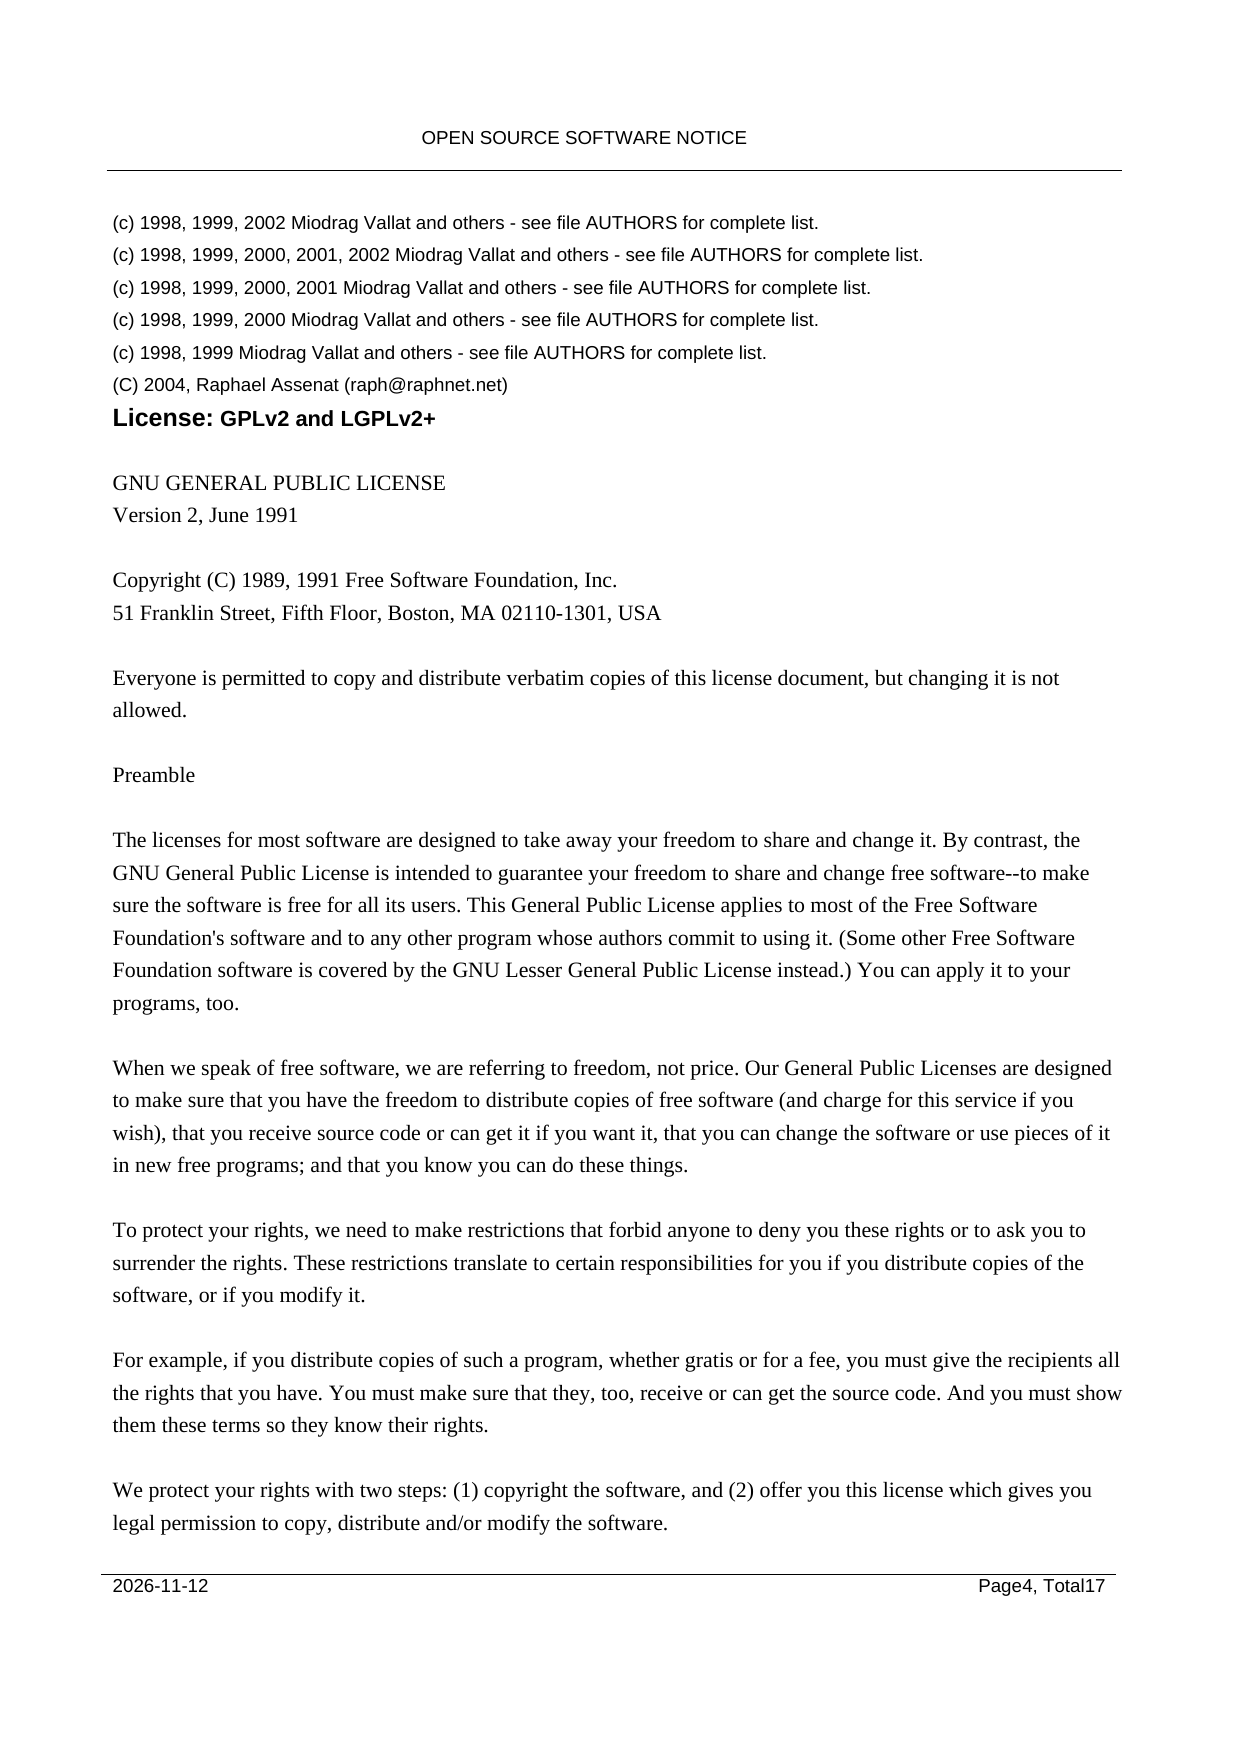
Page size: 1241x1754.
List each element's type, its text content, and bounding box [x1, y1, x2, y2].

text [112, 401, 1128, 1539]
text (c) 1998, 1999, 2000, 2001, 2002 Miodrag Vallat and others - see file AUTHORS for complete list. [112, 239, 1128, 271]
text (C) 2004, Raphael Assenat (raph@raphnet.net) [112, 369, 1128, 401]
text (c) 1998, 1999, 2002 Miodrag Vallat and others - see file AUTHORS for complete list. [112, 206, 1128, 239]
text (c) 1998, 1999, 2000, 2001 Miodrag Vallat and others - see file AUTHORS for complete list. [112, 271, 1128, 304]
text (c) 1998, 1999, 2000 Miodrag Vallat and others - see file AUTHORS for complete list. [112, 304, 1128, 336]
text (c) 1998, 1999 Miodrag Vallat and others - see file AUTHORS for complete list. [112, 336, 1128, 369]
